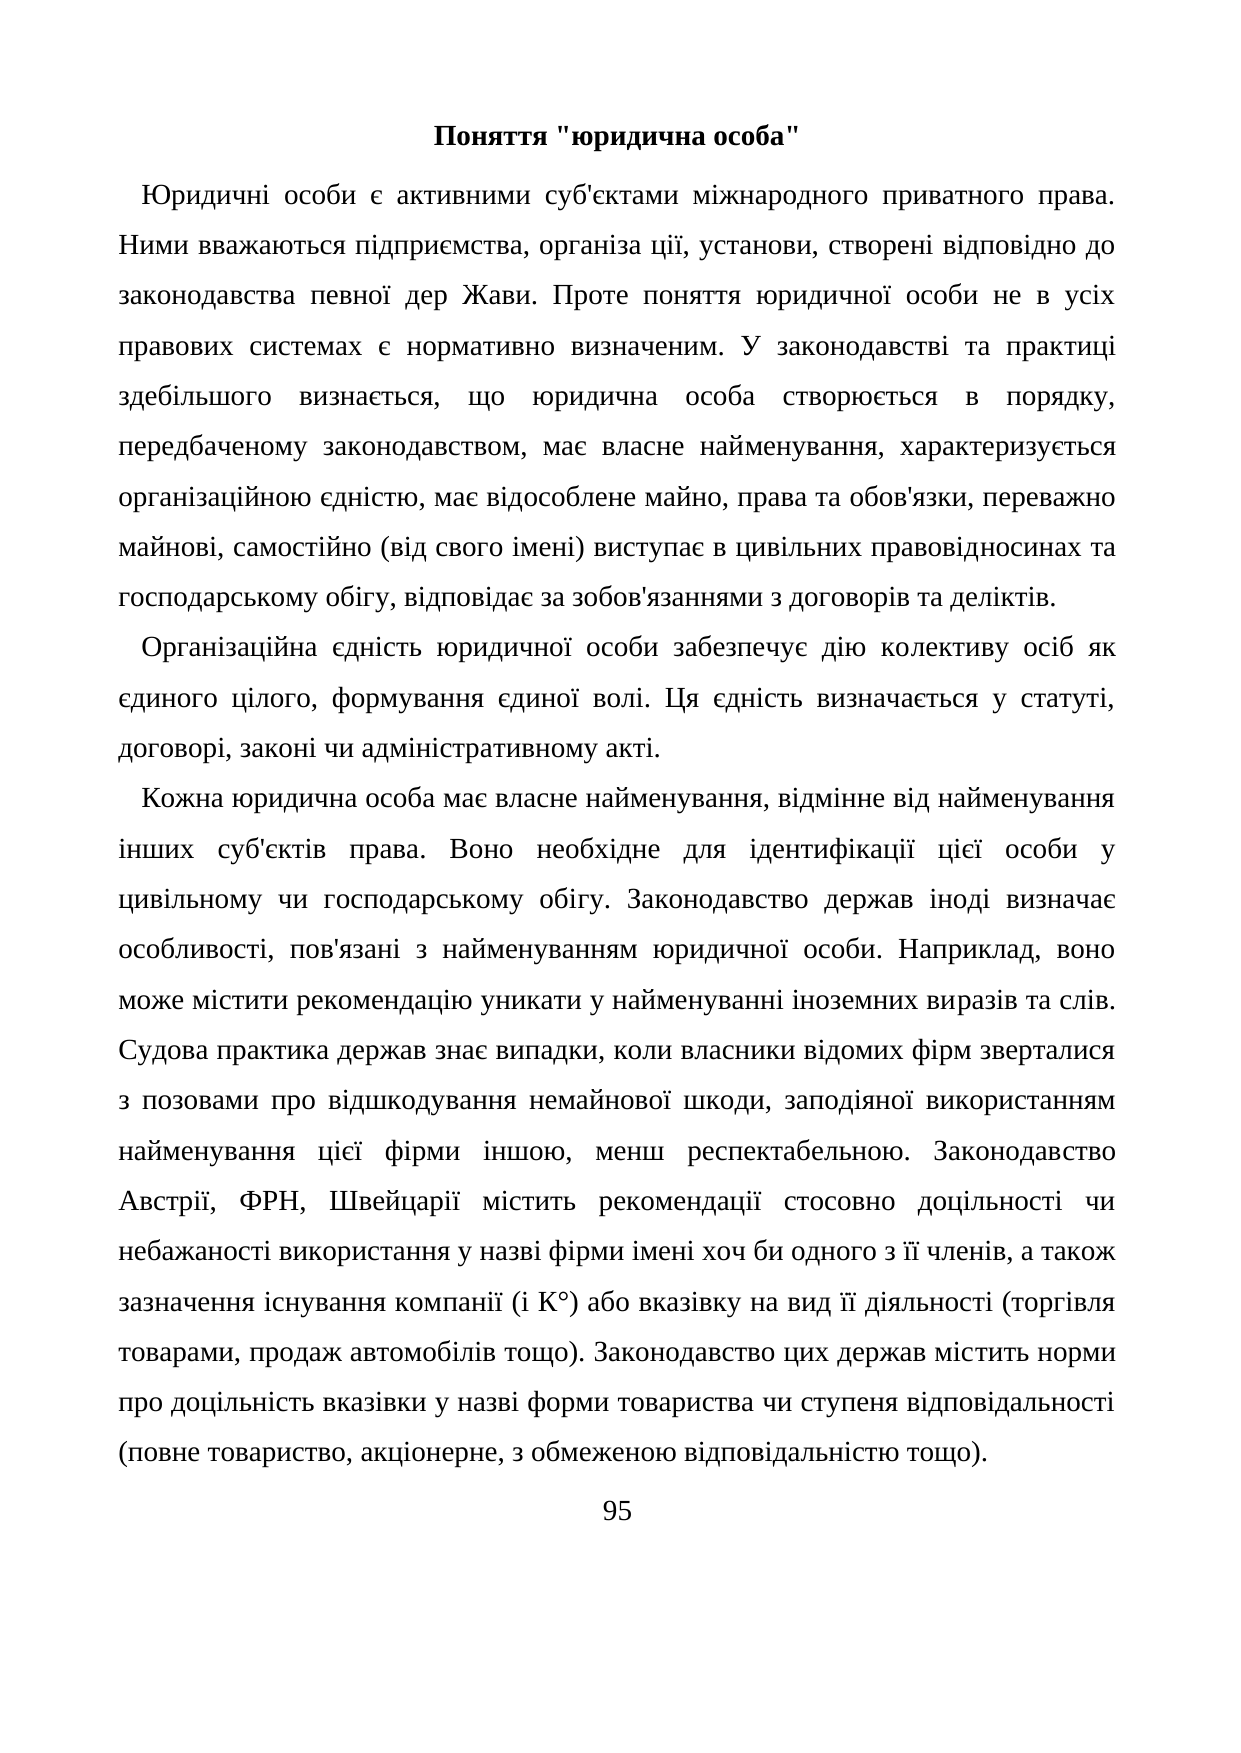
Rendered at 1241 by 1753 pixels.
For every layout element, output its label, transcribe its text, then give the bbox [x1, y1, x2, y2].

text Юридичні особи є активними суб'єктами міжнародного приватного права. Ними вважаються підприємства, організа ції, установи, створені відповідно до законодавства певної дер Жави. Проте поняття юридичної особи не в усіх правових системах є нормативно визначеним. У законодавстві та практиці здебільшого визнається, що юридична особа створюється в порядку, передбаченому законодавством, має власне найменування, характеризується організаційною єдністю, має відособлене майно, права та обов'язки, переважно майнові, самостійно (від свого імені) виступає в цивільних правовідносинах та господарському обігу, відповідає за зобов'язаннями з договорів та деліктів. [118, 177, 1116, 613]
text Поняття "юридична особа" [118, 118, 1116, 152]
text Організаційна єдність юридичної особи забезпечує дію колективу осіб як єдиного цілого, формування єдиної волі. Ця єдність визначається у статуті, договорі, законі чи адміністративному акті. [118, 629, 1116, 764]
text Кожна юридична особа має власне найменування, відмінне від найменування інших суб'єктів права. Воно необхідне для ідентифікації цієї особи у цивільному чи господарському обігу. Законодавство держав іноді визначає особливості, пов'язані з найменуванням юридичної особи. Наприклад, воно може містити рекомендацію уникати у найменуванні іноземних виразів та слів. Судова практика держав знає випадки, коли власники відомих фірм зверталися з позовами про відшкодування немайнової шкоди, заподіяної використанням найменування цієї фірми іншою, менш респектабельною. Законодавство Австрії, ФРН, Швейцарії містить рекомендації стосовно доцільності чи небажаності використання у назві фірми імені хоч би одного з її членів, а також зазначення існування компанії (і К°) або вказівку на вид її діяльності (торгівля товарами, продаж автомобілів тощо). Законодавство цих держав містить норми про доцільність вказівки у назві форми товариства чи ступеня відповідальності (повне товариство, акціонерне, з обмеженою відповідальністю тощо). [118, 781, 1116, 1468]
text 95 [118, 1493, 1116, 1527]
